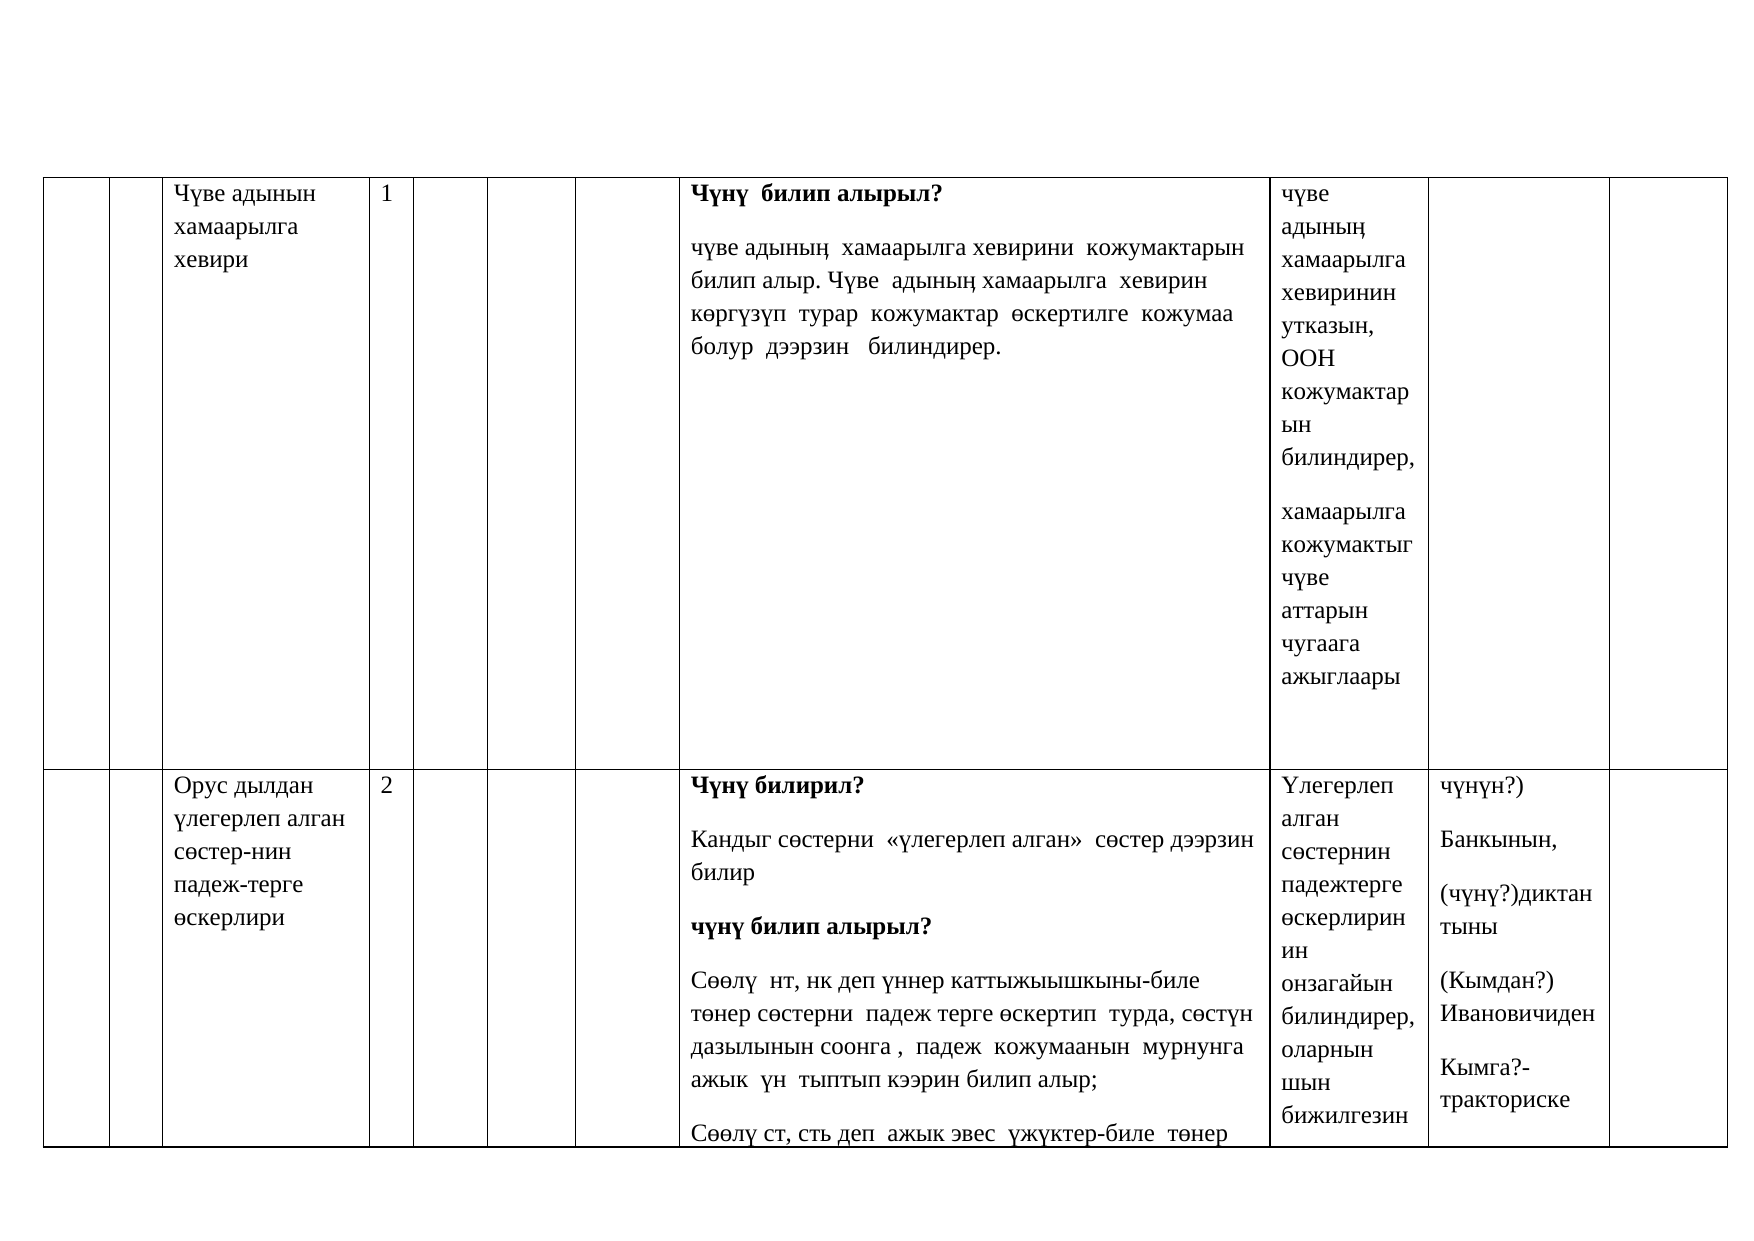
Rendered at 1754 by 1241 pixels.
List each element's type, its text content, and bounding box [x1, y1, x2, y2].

table_cell [44, 770, 109, 1146]
table_cell [1610, 770, 1727, 1146]
table_cell [110, 770, 162, 1146]
table_cell 2 [370, 770, 413, 1146]
table_cell [488, 178, 575, 769]
table_cell [576, 178, 679, 769]
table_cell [1271, 770, 1428, 1146]
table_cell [163, 770, 369, 1146]
table_cell Чүве адынын хамаарылга хевири [163, 178, 369, 769]
table_cell [110, 178, 162, 769]
table_cell [488, 770, 575, 1146]
table_cell [414, 178, 487, 769]
table_cell 1 [370, 178, 413, 769]
table_cell [1610, 178, 1727, 769]
table_cell [44, 178, 109, 769]
table_cell [414, 770, 487, 1146]
table_cell Чүнү билип алырыл? чүве адыныӊ хамаарылга хевирини кожумактарын билип алыр. Чүве адыныӊ хамаарылга хевирин көргүзүп турар кожумактар өскертилге кожумаа болур дээрзин билиндирер. [680, 178, 1269, 769]
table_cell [1429, 770, 1609, 1146]
table_cell чүве адыныӊ хамаарылга хевиринин утказын, ООН кожумактарын билиндирер, хамаарылга кожумактыг чүве аттарын чугаага ажыглаары [1271, 178, 1428, 769]
table_cell [576, 770, 679, 1146]
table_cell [680, 770, 1269, 1146]
table_cell [1429, 178, 1609, 769]
